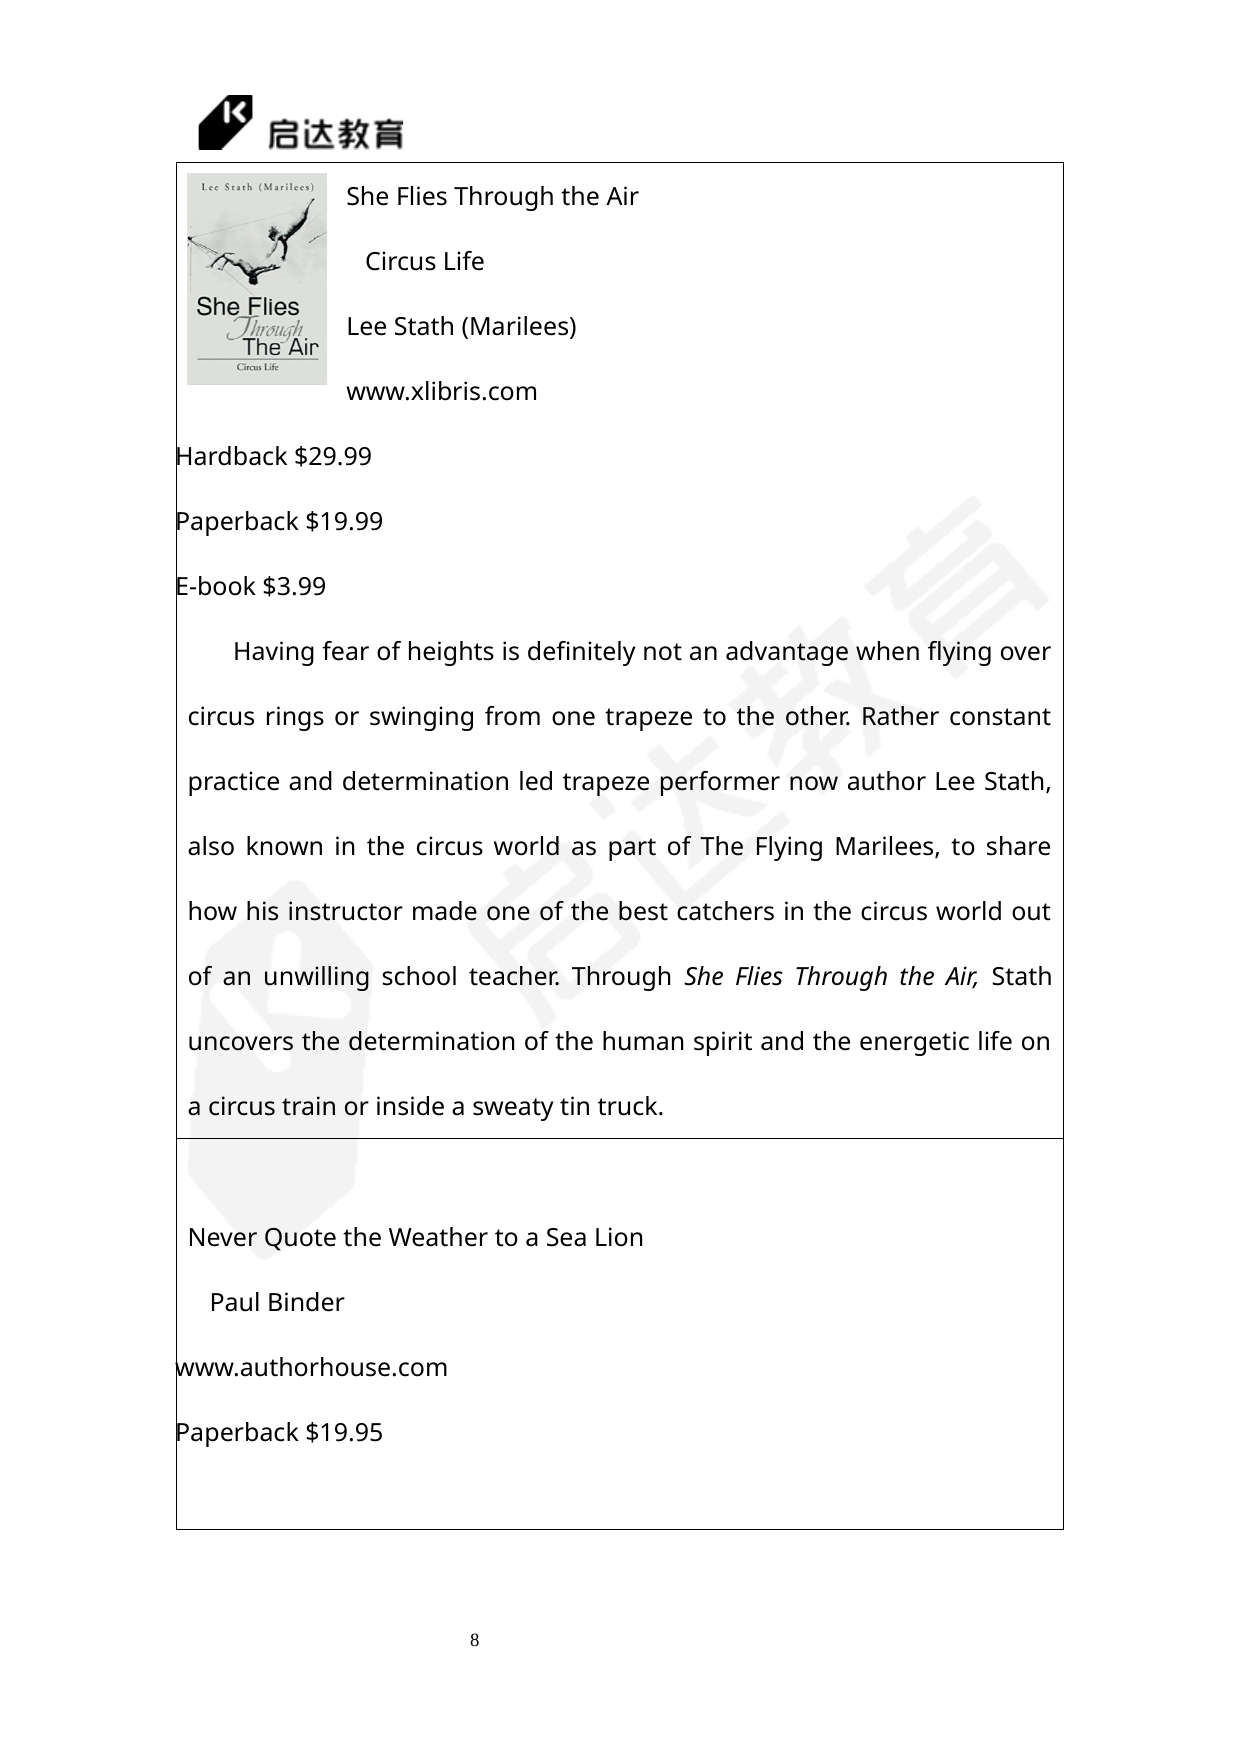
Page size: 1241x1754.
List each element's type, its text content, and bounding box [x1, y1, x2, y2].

picture [198, 95, 404, 150]
table_header She Flies Through the Air Circus Life Lee Stath (Marilees) www.xlibris.com Hardback $29.99 Paperback $19.99 E-book $3.99 Having fear of heights is definitely not an advantage when flying over circus rings or swinging from one trapeze to the other. Rather constant practice and determination led trapeze performer now author Lee Stath, also known in the circus world as part of The Flying Marilees, to share how his instructor made one of the best catchers in the circus world out of an unwilling school teacher. Through She Flies Through the Air, Stath uncovers the determination of the human spirit and the energetic life on a circus train or inside a sweaty tin truck. [177, 163, 1063, 1138]
picture [187, 173, 328, 385]
